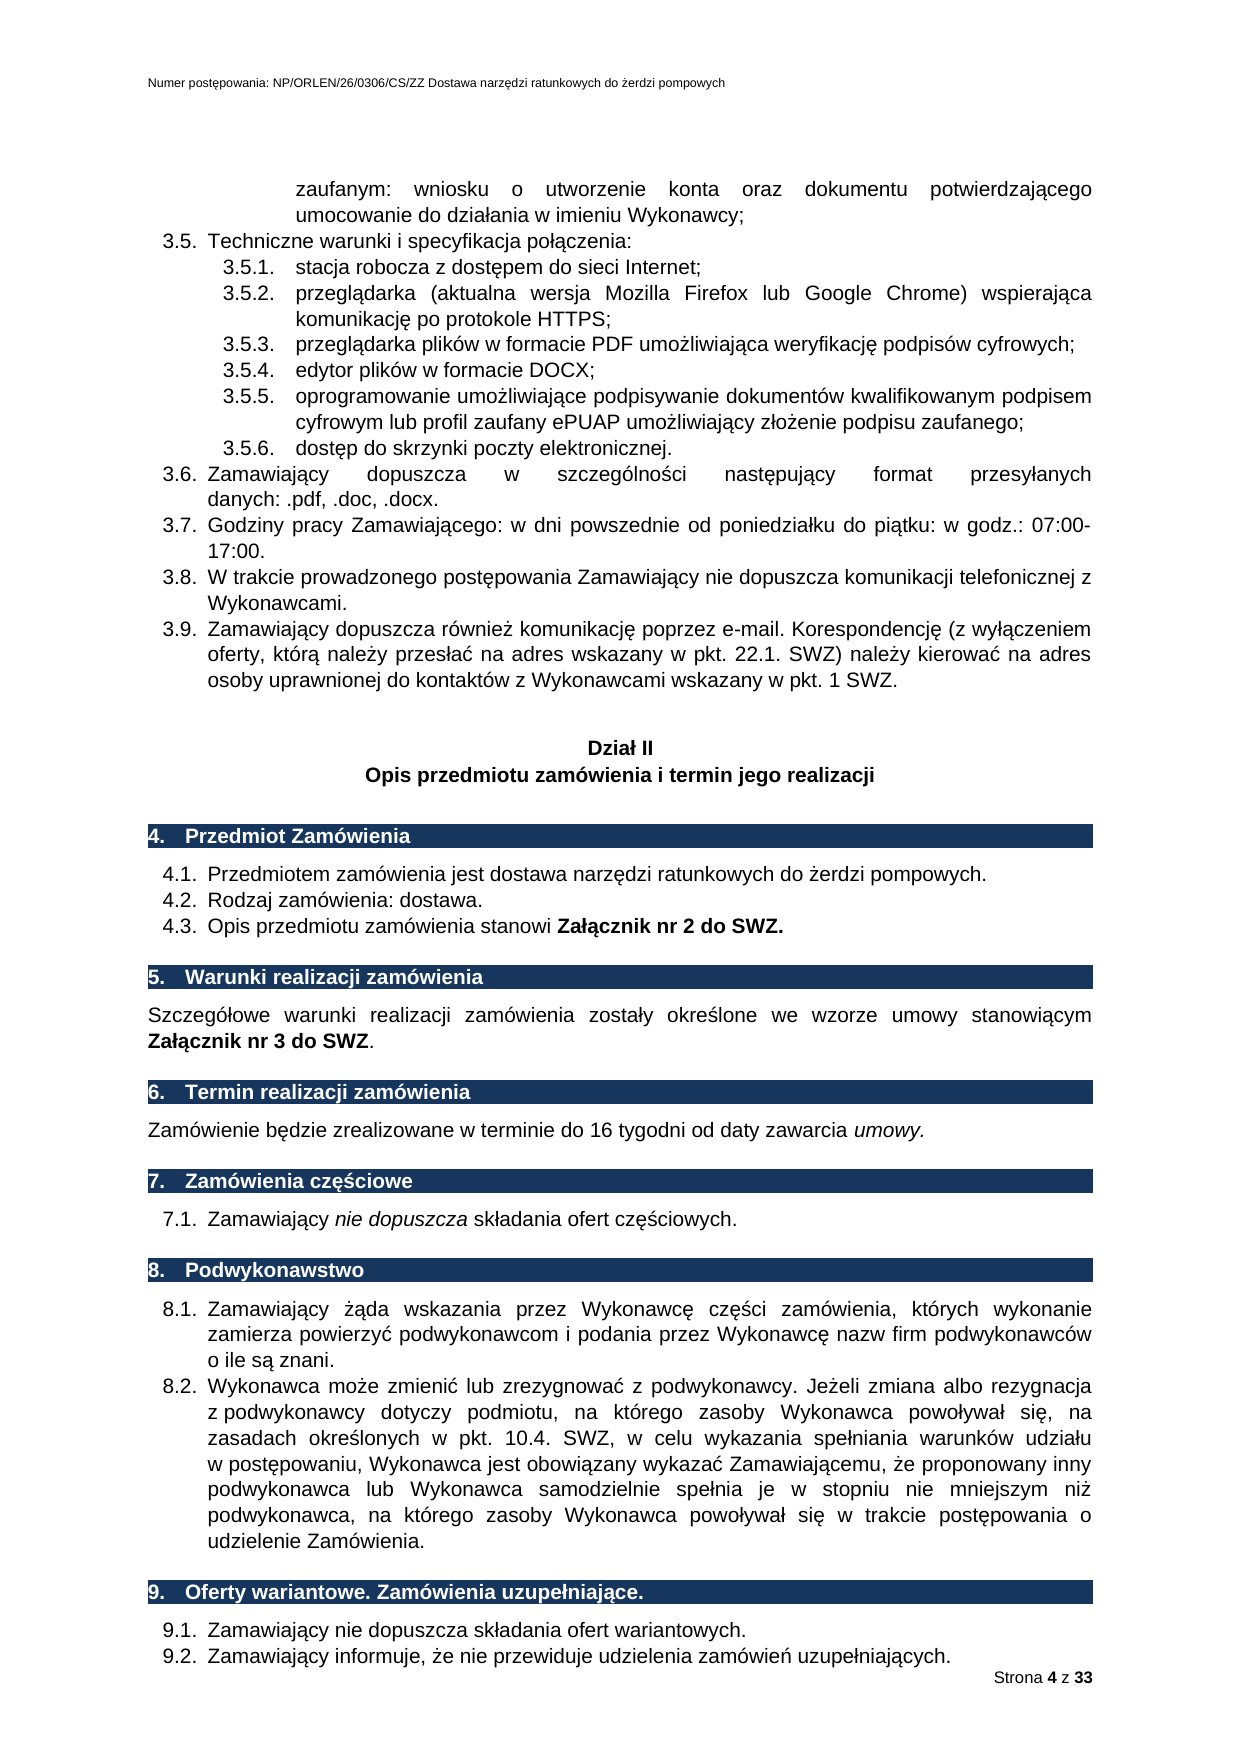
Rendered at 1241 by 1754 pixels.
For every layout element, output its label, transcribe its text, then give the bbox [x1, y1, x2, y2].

text Techniczne warunki i specyfikacja połączenia: [162, 229, 1093, 253]
text oprogramowanie umożliwiające podpisywanie dokumentów kwalifikowanym podpisem cyfrowym lub profil zaufany ePUAP umożliwiający złożenie podpisu zaufanego; [223, 384, 1093, 434]
text Zamawiający nie dopuszcza składania ofert częściowych. [162, 1207, 1093, 1231]
text przeglądarka plików w formacie PDF umożliwiająca weryfikację podpisów cyfrowych; [223, 332, 1093, 356]
text Podwykonawstwo [148, 1258, 1093, 1282]
text Przedmiot Zamówienia [148, 824, 1093, 848]
text Szczegółowe warunki realizacji zamówienia zostały określone we wzorze umowy stanowiącym Załącznik nr 3 do SWZ. [148, 1003, 1093, 1053]
text Zamawiający dopuszcza w szczególności następujący format przesyłanych danych: .pdf, .doc, .docx. [162, 461, 1093, 511]
text Dział II [148, 736, 1093, 759]
text Godziny pracy Zamawiającego: w dni powszednie od poniedziałku do piątku: w godz.: 07:00-17:00. [162, 513, 1093, 563]
text dostęp do skrzynki poczty elektronicznej. [223, 436, 1093, 459]
text Warunki realizacji zamówienia [148, 965, 1093, 989]
text Zamówienie będzie zrealizowane w terminie do 16 tygodni od daty zawarcia umowy. [148, 1118, 1093, 1142]
text edytor plików w formacie DOCX; [223, 358, 1093, 382]
text Przedmiotem zamówienia jest dostawa narzędzi ratunkowych do żerdzi pompowych. [162, 862, 1093, 886]
text Rodzaj zamówienia: dostawa. [162, 888, 1093, 912]
text Zamówienia częściowe [148, 1169, 1093, 1193]
text Zamawiający informuje, że nie przewiduje udzielenia zamówień uzupełniających. [162, 1644, 1093, 1668]
text Opis przedmiotu zamówienia stanowi Załącznik nr 2 do SWZ. [162, 914, 1093, 938]
text Oferty wariantowe. Zamówienia uzupełniające. [148, 1580, 1093, 1604]
text W trakcie prowadzonego postępowania Zamawiający nie dopuszcza komunikacji telefonicznej z Wykonawcami. [162, 565, 1093, 614]
text stacja robocza z dostępem do sieci Internet; [223, 255, 1093, 279]
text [223, 177, 1093, 227]
text Zamawiający nie dopuszcza składania ofert wariantowych. [162, 1618, 1093, 1642]
text Zamawiający dopuszcza również komunikację poprzez e-mail. Korespondencję (z wyłączeniem oferty, którą należy przesłać na adres wskazany w pkt. 22.1. SWZ) należy kierować na adres osoby uprawnionej do kontaktów z Wykonawcami wskazany w pkt. 1 SWZ. [162, 616, 1093, 692]
text Termin realizacji zamówienia [148, 1080, 1093, 1104]
text przeglądarka (aktualna wersja Mozilla Firefox lub Google Chrome) wspierająca komunikację po protokole HTTPS; [223, 281, 1093, 330]
text Opis przedmiotu zamówienia i termin jego realizacji [148, 763, 1093, 787]
text Wykonawca może zmienić lub zrezygnować z podwykonawcy. Jeżeli zmiana albo rezygnacja z podwykonawcy dotyczy podmiotu, na którego zasoby Wykonawca powoływał się, na zasadach określonych w pkt. 10.4. SWZ, w celu wykazania spełniania warunków udziału w postępowaniu, Wykonawca jest obowiązany wykazać Zamawiającemu, że proponowany inny podwykonawca lub Wykonawca samodzielnie spełnia je w stopniu nie mniejszym niż podwykonawca, na którego zasoby Wykonawca powoływał się w trakcie postępowania o udzielenie Zamówienia. [162, 1374, 1093, 1553]
text Zamawiający żąda wskazania przez Wykonawcę części zamówienia, których wykonanie zamierza powierzyć podwykonawcom i podania przez Wykonawcę nazw firm podwykonawców o ile są znani. [162, 1296, 1093, 1372]
